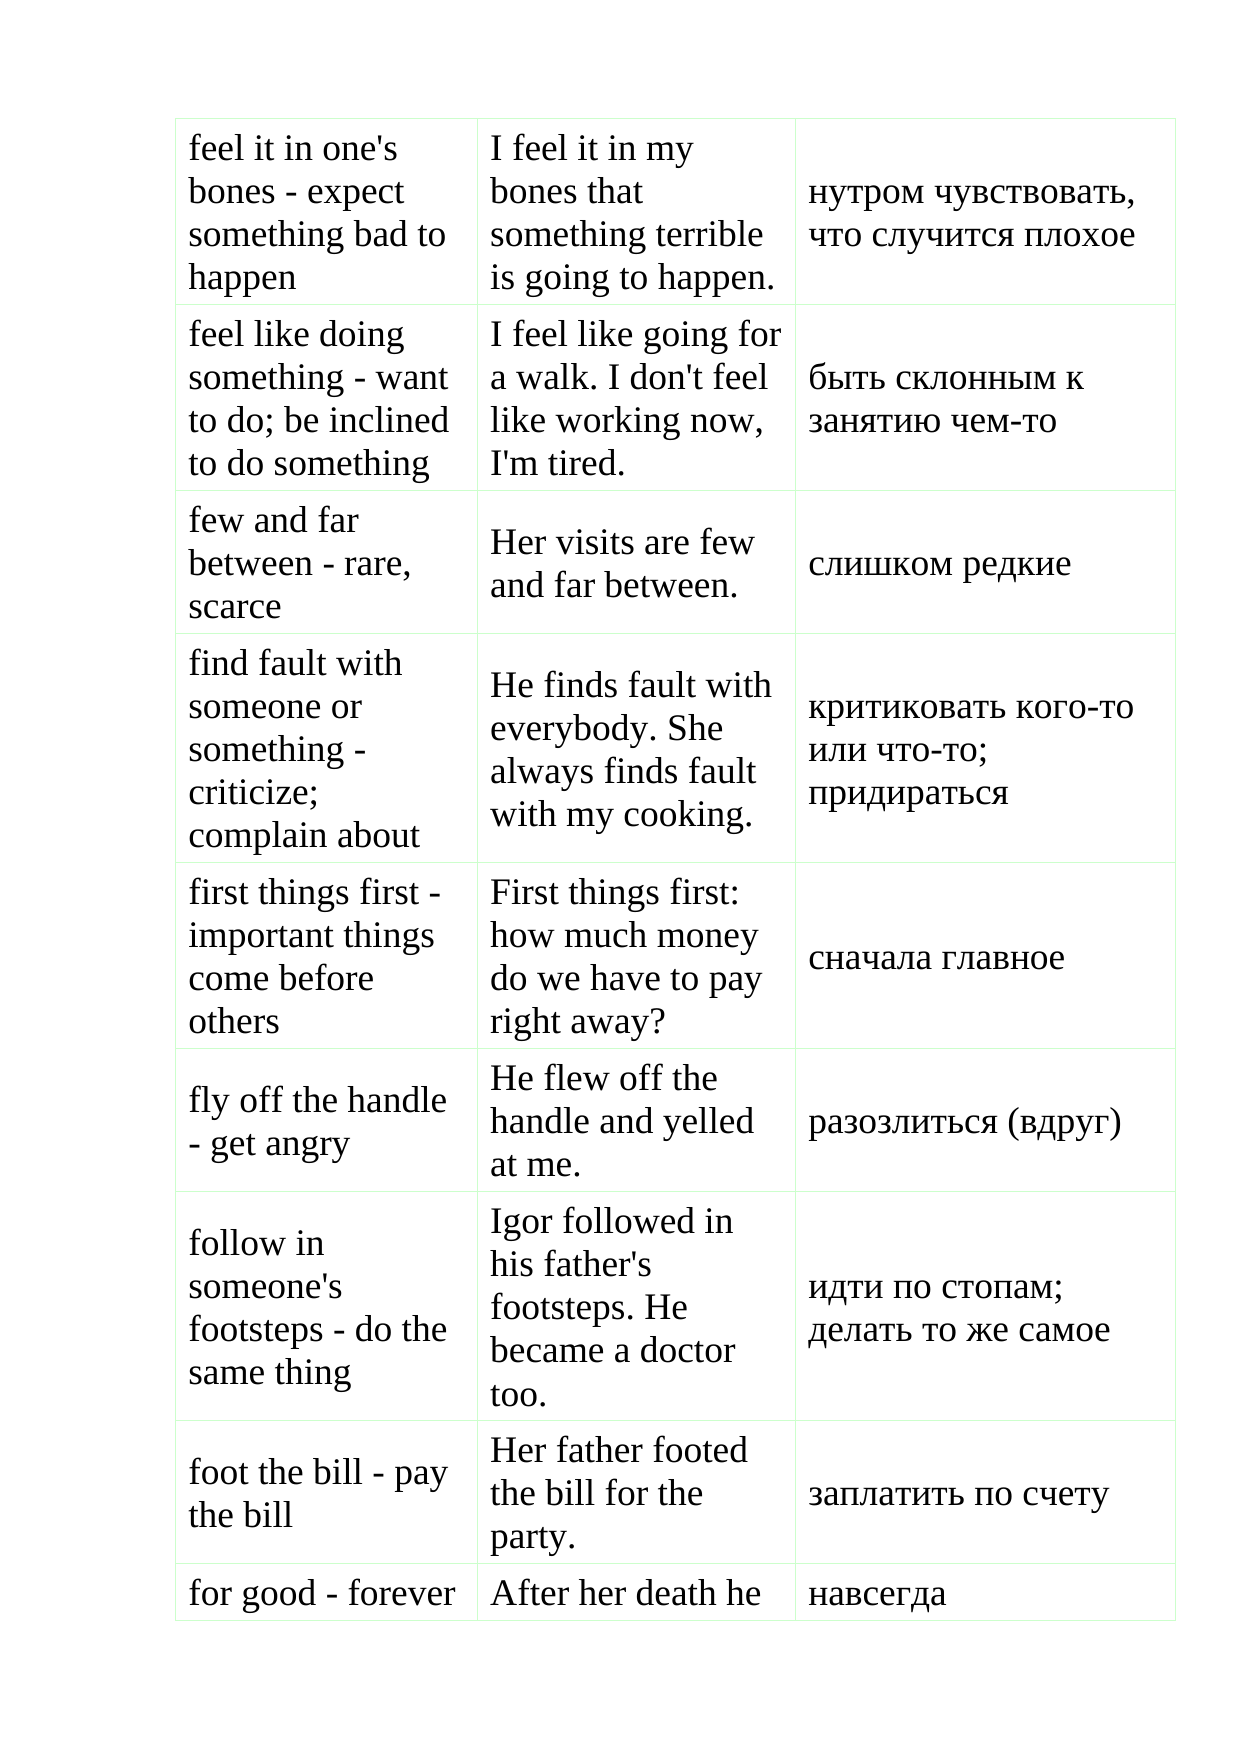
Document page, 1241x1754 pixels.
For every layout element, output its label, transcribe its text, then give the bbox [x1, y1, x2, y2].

table_cell feel like doing something - want to do; be inclined to do something [176, 305, 477, 490]
table_cell навсегда [796, 1564, 1175, 1620]
table_cell foot the bill - pay the bill [176, 1421, 477, 1563]
table_cell идти по стопам; делать то же самое [796, 1192, 1175, 1420]
table_cell нутром чувствовать, что случится плохое [796, 119, 1175, 304]
table_cell быть склонным к занятию чем-то [796, 305, 1175, 490]
table_cell fly off the handle - get angry [176, 1049, 477, 1191]
table_cell слишком редкие [796, 491, 1175, 633]
table_cell критиковать кого-то или что-то; придираться [796, 634, 1175, 862]
table_cell заплатить по счету [796, 1421, 1175, 1563]
table_cell He flew off the handle and yelled at me. [478, 1049, 795, 1191]
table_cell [478, 1564, 795, 1620]
table_cell First things first: how much money do we have to pay right away? [478, 863, 795, 1048]
table_cell Igor followed in his father's footsteps. He became a doctor too. [478, 1192, 795, 1420]
table_cell find fault with someone or something - criticize; complain about [176, 634, 477, 862]
table_cell feel it in one's bones - expect something bad to happen [176, 119, 477, 304]
table_cell I feel it in my bones that something terrible is going to happen. [478, 119, 795, 304]
table_cell for good - forever [176, 1564, 477, 1620]
table_cell сначала главное [796, 863, 1175, 1048]
table_cell first things first - important things come before others [176, 863, 477, 1048]
table_cell Her father footed the bill for the party. [478, 1421, 795, 1563]
table_cell follow in someone's footsteps - do the same thing [176, 1192, 477, 1420]
table_cell few and far between - rare, scarce [176, 491, 477, 633]
table_cell Her visits are few and far between. [478, 491, 795, 633]
table_cell He finds fault with everybody. She always finds fault with my cooking. [478, 634, 795, 862]
table_cell разозлиться (вдруг) [796, 1049, 1175, 1191]
table_cell I feel like going for a walk. I don't feel like working now, I'm tired. [478, 305, 795, 490]
